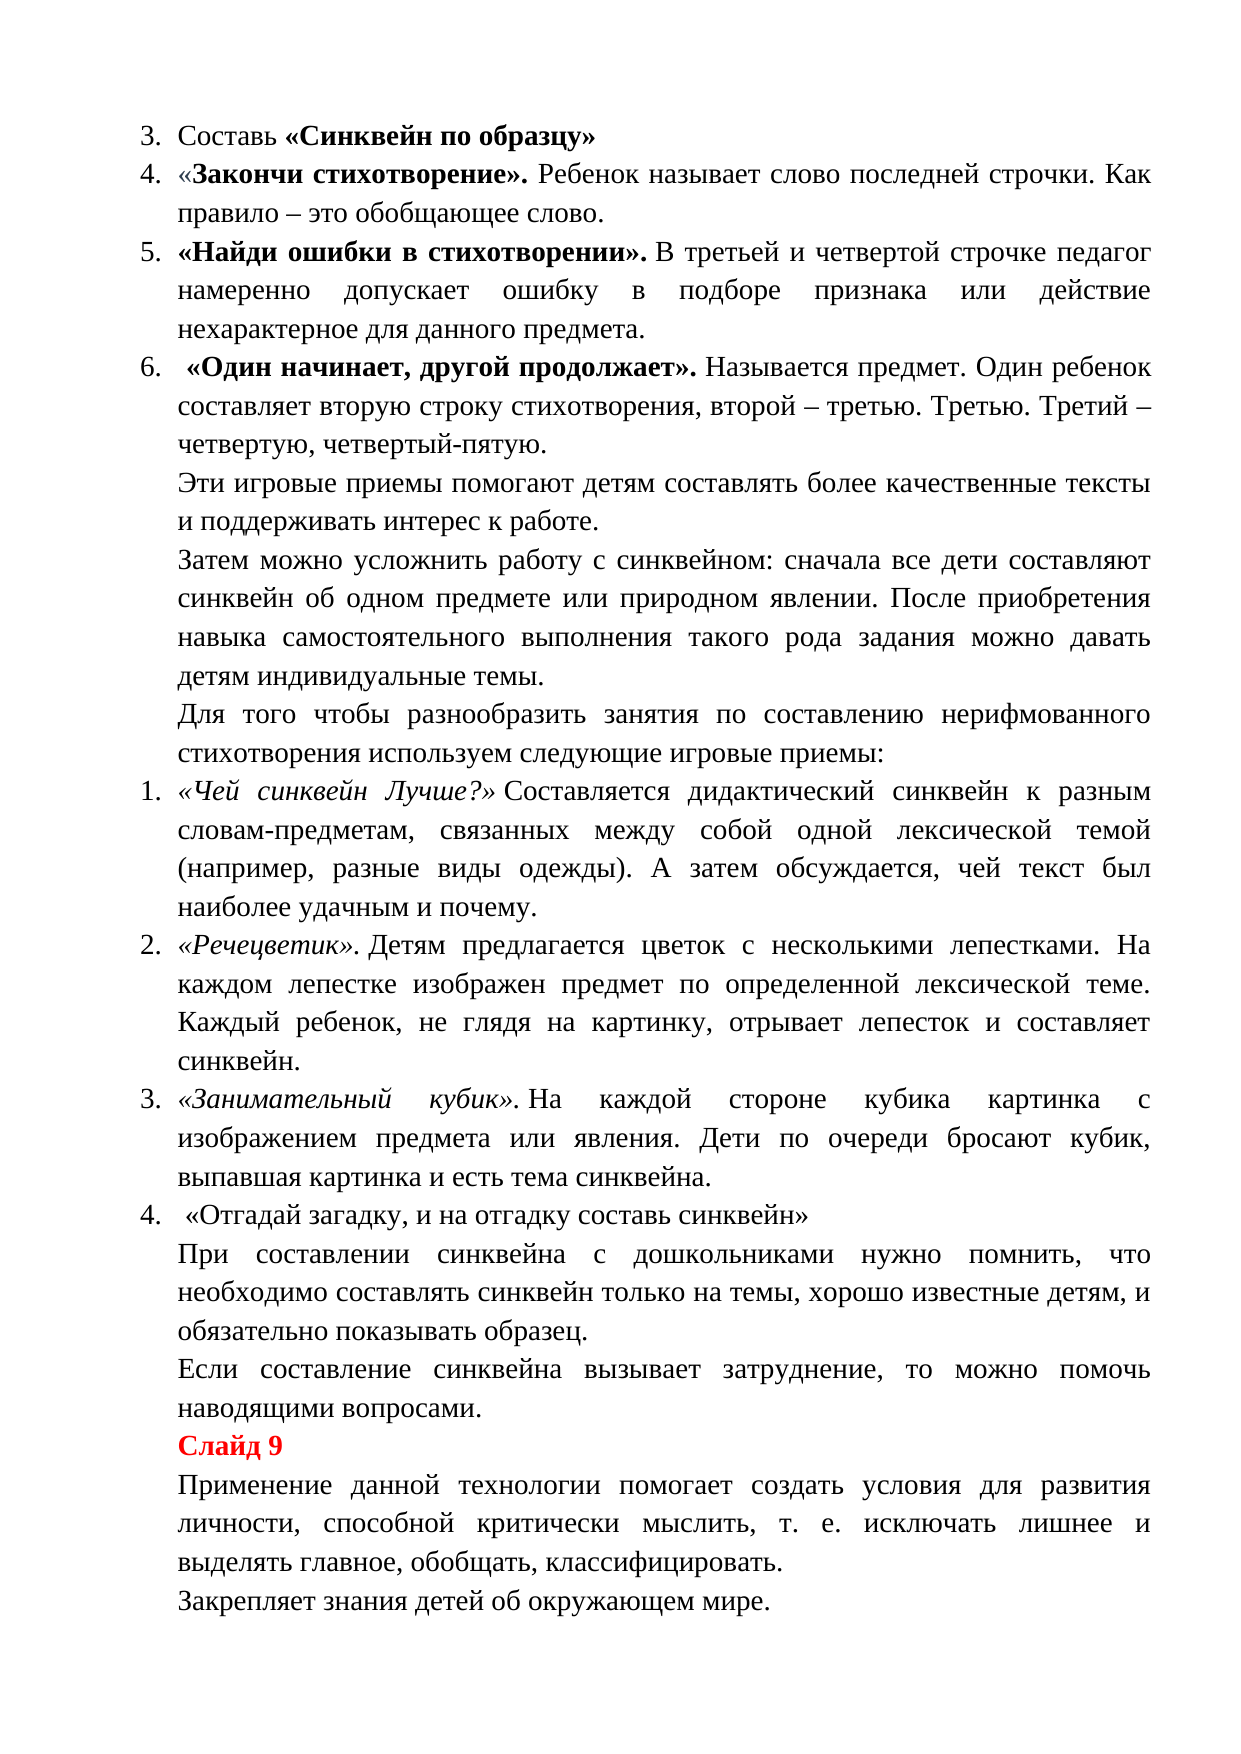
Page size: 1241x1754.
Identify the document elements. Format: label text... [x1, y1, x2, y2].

text Затем можно усложнить работу с синквейном: сначала все дети составляют синквейн об одном предмете или природном явлении. После приобретения навыка самостоятельного выполнения такого рода задания можно давать детям индивидуальные темы. [177, 542, 1152, 691]
list «Один начинает, другой продолжает». Называется предмет. Один ребенок составляет вторую строку стихотворения, второй – третью. Третью. Третий –четвертую, четвертый-пятую. [140, 349, 1152, 460]
list «Речецветик». Детям предлагается цветок с несколькими лепестками. На каждом лепестке изображен предмет по определенной лексической теме. Каждый ребенок, не глядя на картинку, отрывает лепесток и составляет синквейн. [140, 927, 1152, 1077]
text Закрепляет знания детей об окружающем мире. [177, 1583, 1152, 1616]
list «Чей синквейн Лучше?» Составляется дидактический синквейн к разным словам-предметам, связанных между собой одной лексической темой (например, разные виды одежды). А затем обсуждается, чей текст был наиболее удачным и почему. [140, 773, 1152, 922]
text Эти игровые приемы помогают детям составлять более качественные тексты и поддерживать интерес к работе. [177, 465, 1152, 537]
list «Отгадай загадку, и на отгадку составь синквейн» [140, 1197, 1152, 1231]
text Слайд 9 [177, 1428, 1152, 1462]
text Если составление синквейна вызывает затруднение, то можно помочь наводящими вопросами. [177, 1351, 1152, 1423]
text При составлении синквейна с дошкольниками нужно помнить, что необходимо составлять синквейн только на темы, хорошо известные детям, и обязательно показывать образец. [177, 1236, 1152, 1346]
list «Занимательный кубик». На каждой стороне кубика картинка с изображением предмета или явления. Дети по очереди бросают кубик, выпавшая картинка и есть тема синквейна. [140, 1082, 1152, 1192]
text Применение данной технологии помогает создать условия для развития личности, способной критически мыслить, т. е. исключать лишнее и выделять главное, обобщать, классифицировать. [177, 1467, 1152, 1578]
text Для того чтобы разнообразить занятия по составлению нерифмованного стихотворения используем следующие игровые приемы: [177, 696, 1152, 768]
list «Закончи стихотворение». Ребенок называет слово последней строчки. Как правило – это обобщающее слово. [140, 157, 1152, 229]
list «Найди ошибки в стихотворении». В третьей и четвертой строчке педагог намеренно допускает ошибку в подборе признака или действие нехарактерное для данного предмета. [140, 234, 1152, 344]
list Составь «Синквейн по образцу» [140, 118, 1152, 152]
